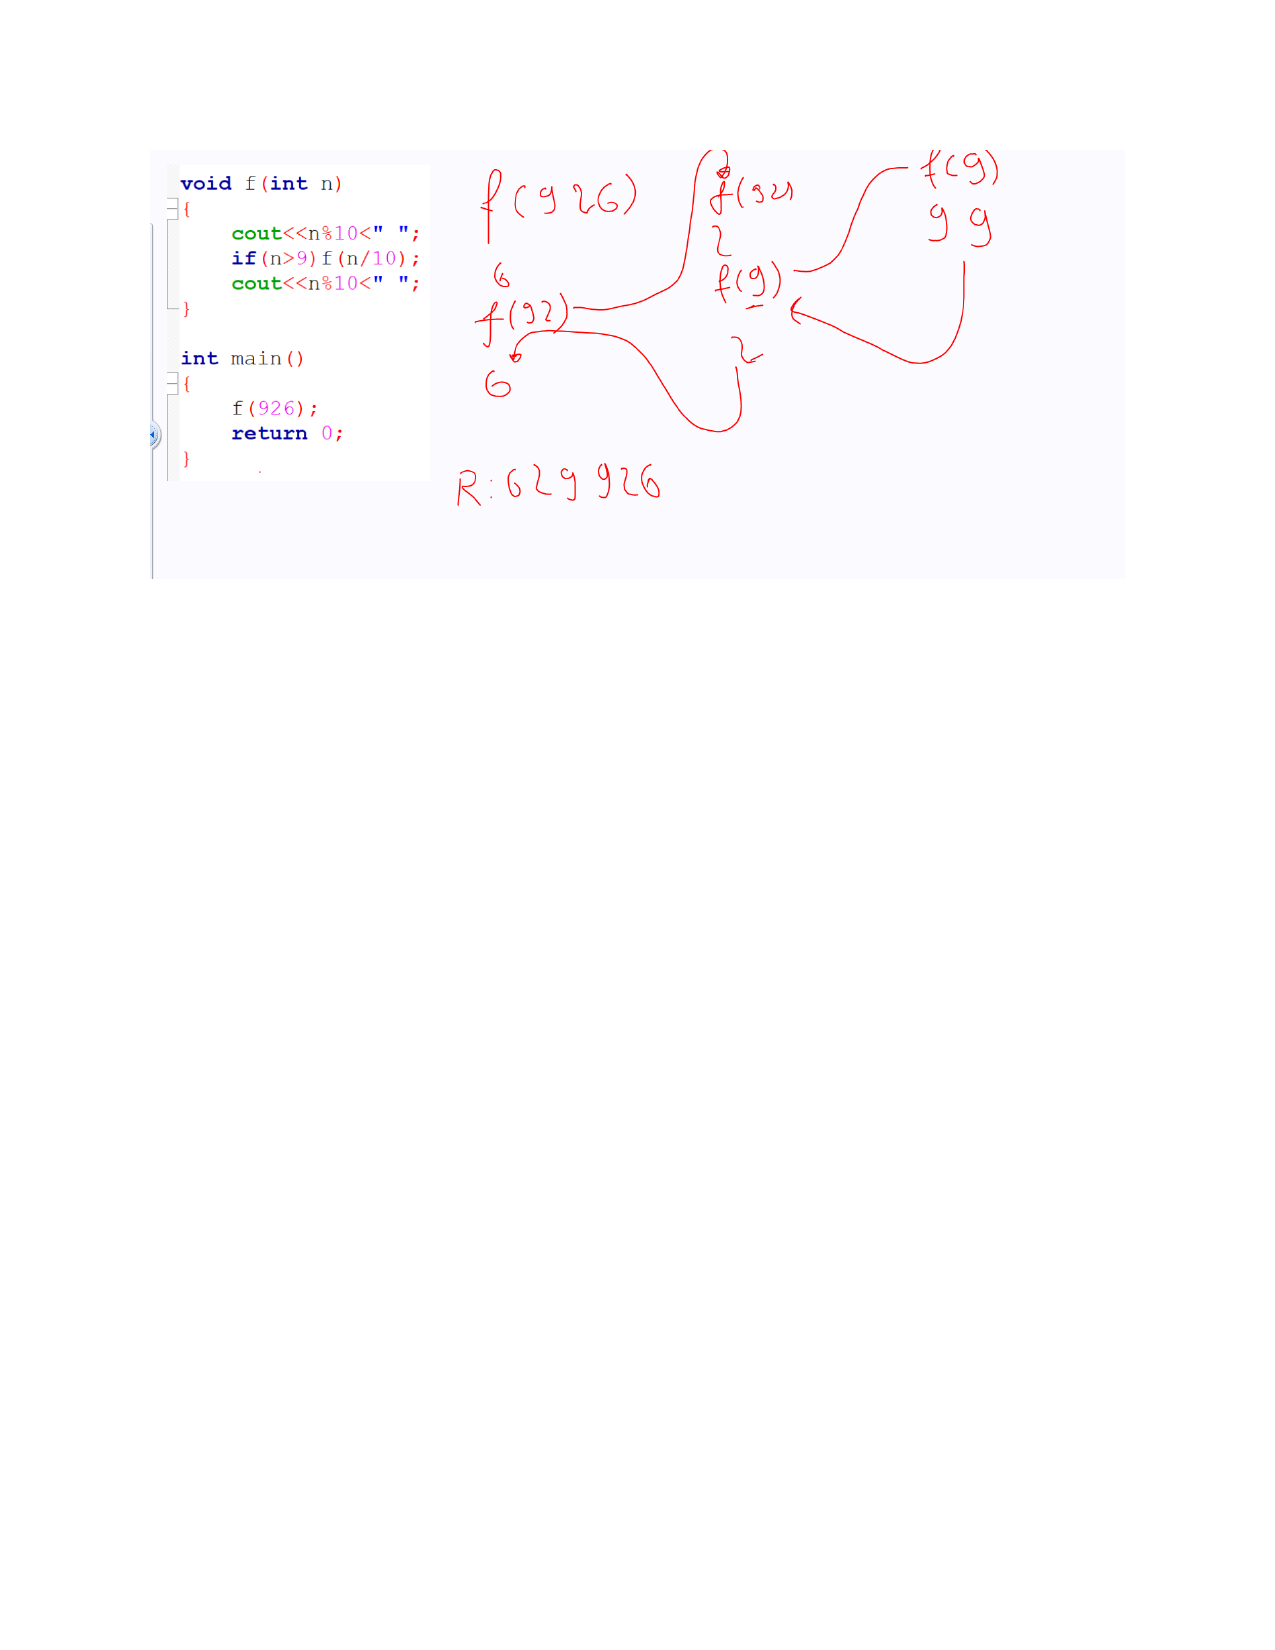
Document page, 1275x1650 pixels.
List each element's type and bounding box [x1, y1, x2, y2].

picture [150, 150, 1125, 579]
